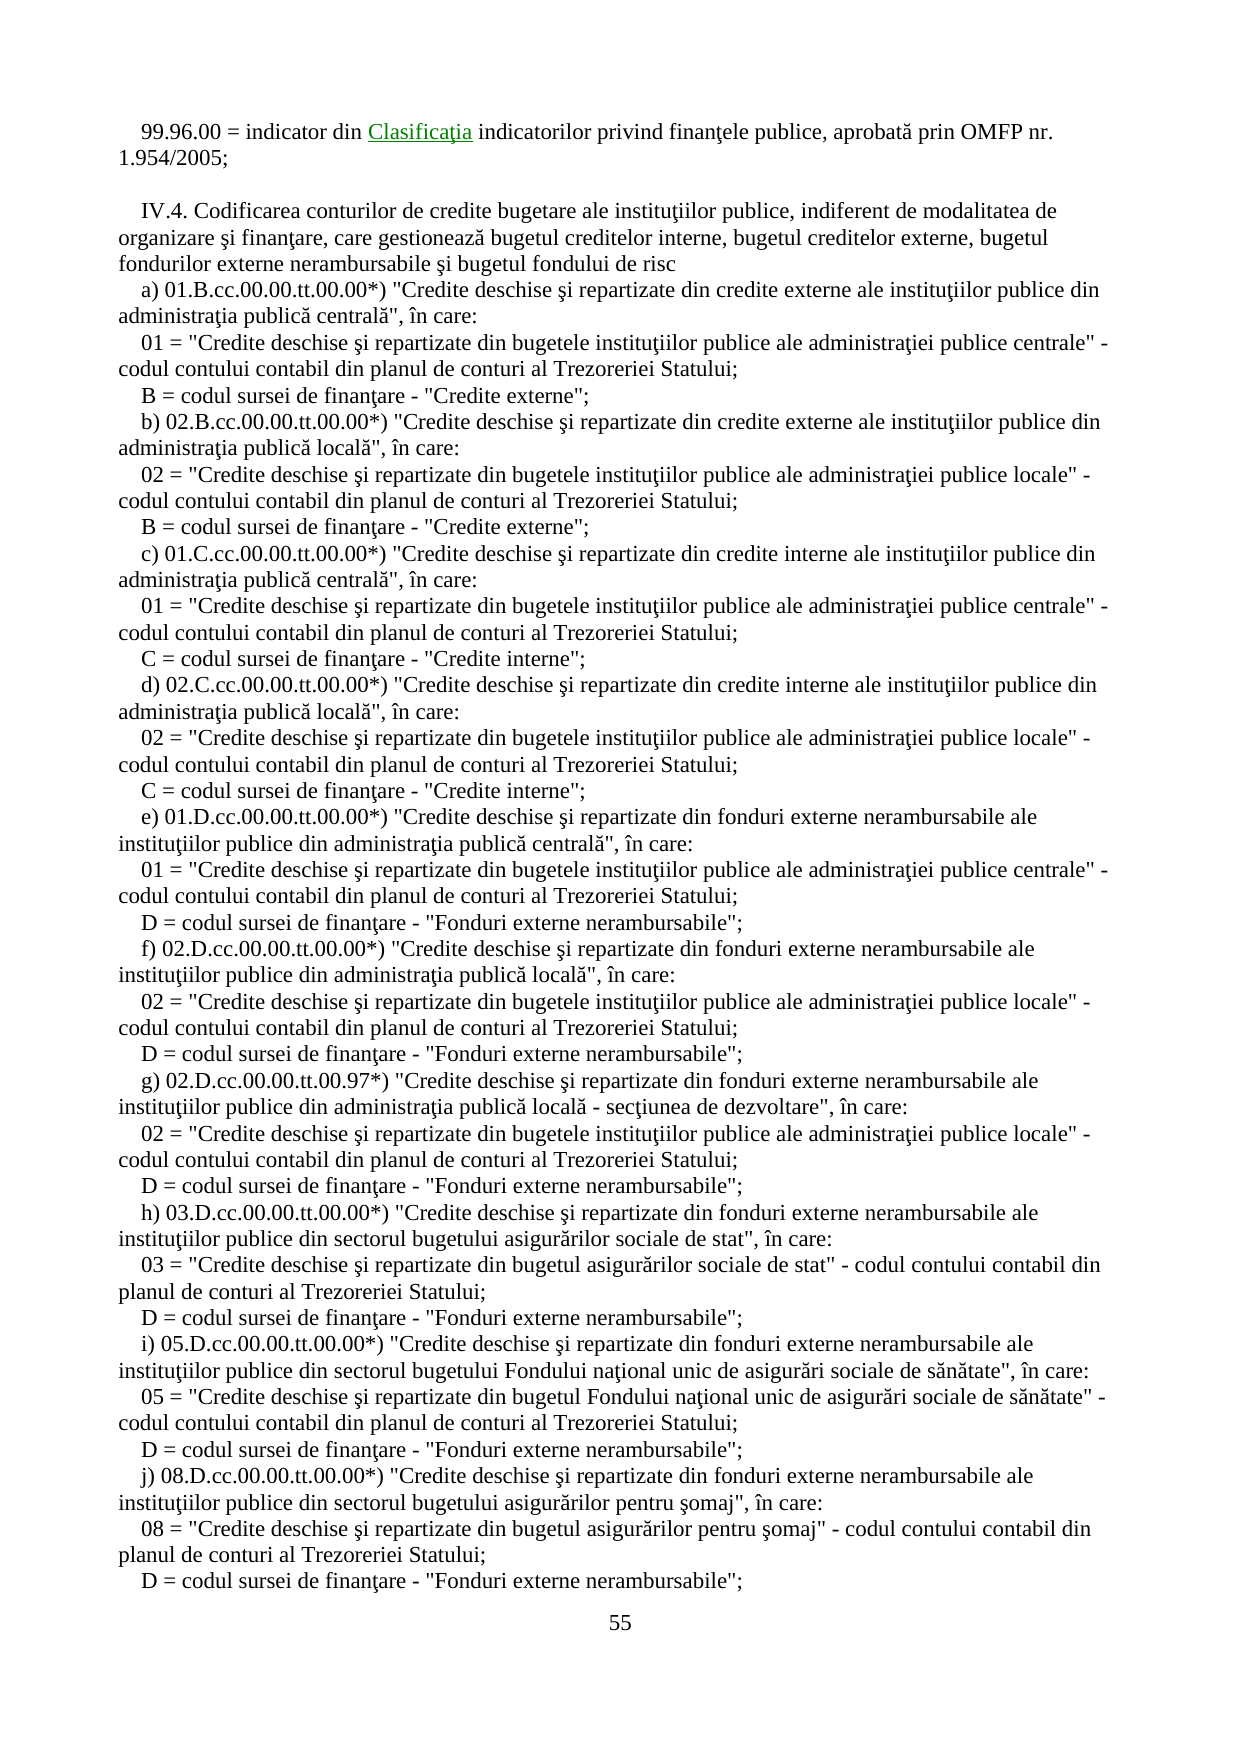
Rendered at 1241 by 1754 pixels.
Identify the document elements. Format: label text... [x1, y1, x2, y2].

text e) 01.D.cc.00.00.tt.00.00*) "Credite deschise şi repartizate din fonduri externe nerambursabile ale instituţiilor publice din administraţia publică centrală", în care: [118, 803, 1122, 856]
text 03 = "Credite deschise şi repartizate din bugetul asigurărilor sociale de stat" - codul contului contabil din planul de conturi al Trezoreriei Statului; [118, 1251, 1122, 1304]
text c) 01.C.cc.00.00.tt.00.00*) "Credite deschise şi repartizate din credite interne ale instituţiilor publice din administraţia publică centrală", în care: [118, 540, 1122, 592]
text f) 02.D.cc.00.00.tt.00.00*) "Credite deschise şi repartizate din fonduri externe nerambursabile ale instituţiilor publice din administraţia publică locală", în care: [118, 935, 1122, 988]
text 01 = "Credite deschise şi repartizate din bugetele instituţiilor publice ale administraţiei publice centrale" - codul contului contabil din planul de conturi al Trezoreriei Statului; [118, 592, 1122, 645]
text 01 = "Credite deschise şi repartizate din bugetele instituţiilor publice ale administraţiei publice centrale" - codul contului contabil din planul de conturi al Trezoreriei Statului; [118, 329, 1122, 382]
text D = codul sursei de finanţare - "Fonduri externe nerambursabile"; [118, 1568, 1122, 1594]
text d) 02.C.cc.00.00.tt.00.00*) "Credite deschise şi repartizate din credite interne ale instituţiilor publice din administraţia publică locală", în care: [118, 672, 1122, 724]
text 01 = "Credite deschise şi repartizate din bugetele instituţiilor publice ale administraţiei publice centrale" - codul contului contabil din planul de conturi al Trezoreriei Statului; [118, 856, 1122, 909]
text B = codul sursei de finanţare - "Credite externe"; [118, 513, 1122, 540]
text j) 08.D.cc.00.00.tt.00.00*) "Credite deschise şi repartizate din fonduri externe nerambursabile ale instituţiilor publice din sectorul bugetului asigurărilor pentru şomaj", în care: [118, 1462, 1122, 1515]
text 02 = "Credite deschise şi repartizate din bugetele instituţiilor publice ale administraţiei publice locale" - codul contului contabil din planul de conturi al Trezoreriei Statului; [118, 988, 1122, 1041]
text 02 = "Credite deschise şi repartizate din bugetele instituţiilor publice ale administraţiei publice locale" - codul contului contabil din planul de conturi al Trezoreriei Statului; [118, 461, 1122, 513]
text D = codul sursei de finanţare - "Fonduri externe nerambursabile"; [118, 1172, 1122, 1199]
text D = codul sursei de finanţare - "Fonduri externe nerambursabile"; [118, 909, 1122, 935]
text IV.4. Codificarea conturilor de credite bugetare ale instituţiilor publice, indiferent de modalitatea de organizare şi finanţare, care gestionează bugetul creditelor interne, bugetul creditelor externe, bugetul fondurilor externe nerambursabile şi bugetul fondului de risc [118, 197, 1122, 276]
text a) 01.B.cc.00.00.tt.00.00*) "Credite deschise şi repartizate din credite externe ale instituţiilor publice din administraţia publică centrală", în care: [118, 276, 1122, 329]
text g) 02.D.cc.00.00.tt.00.97*) "Credite deschise şi repartizate din fonduri externe nerambursabile ale instituţiilor publice din administraţia publică locală - secţiunea de dezvoltare", în care: [118, 1067, 1122, 1119]
text D = codul sursei de finanţare - "Fonduri externe nerambursabile"; [118, 1436, 1122, 1462]
text 02 = "Credite deschise şi repartizate din bugetele instituţiilor publice ale administraţiei publice locale" - codul contului contabil din planul de conturi al Trezoreriei Statului; [118, 724, 1122, 777]
text i) 05.D.cc.00.00.tt.00.00*) "Credite deschise şi repartizate din fonduri externe nerambursabile ale instituţiilor publice din sectorul bugetului Fondului naţional unic de asigurări sociale de sănătate", în care: [118, 1330, 1122, 1383]
text 08 = "Credite deschise şi repartizate din bugetul asigurărilor pentru şomaj" - codul contului contabil din planul de conturi al Trezoreriei Statului; [118, 1515, 1122, 1568]
text B = codul sursei de finanţare - "Credite externe"; [118, 382, 1122, 408]
text h) 03.D.cc.00.00.tt.00.00*) "Credite deschise şi repartizate din fonduri externe nerambursabile ale instituţiilor publice din sectorul bugetului asigurărilor sociale de stat", în care: [118, 1199, 1122, 1251]
text D = codul sursei de finanţare - "Fonduri externe nerambursabile"; [118, 1041, 1122, 1067]
text C = codul sursei de finanţare - "Credite interne"; [118, 645, 1122, 672]
text 99.96.00 = indicator din Clasificaţia indicatorilor privind finanţele publice, aprobată prin OMFP nr. 1.954/2005; [118, 118, 1122, 171]
text 05 = "Credite deschise şi repartizate din bugetul Fondului naţional unic de asigurări sociale de sănătate" - codul contului contabil din planul de conturi al Trezoreriei Statului; [118, 1383, 1122, 1436]
text D = codul sursei de finanţare - "Fonduri externe nerambursabile"; [118, 1304, 1122, 1330]
text 02 = "Credite deschise şi repartizate din bugetele instituţiilor publice ale administraţiei publice locale" - codul contului contabil din planul de conturi al Trezoreriei Statului; [118, 1119, 1122, 1172]
text C = codul sursei de finanţare - "Credite interne"; [118, 777, 1122, 803]
text b) 02.B.cc.00.00.tt.00.00*) "Credite deschise şi repartizate din credite externe ale instituţiilor publice din administraţia publică locală", în care: [118, 408, 1122, 461]
